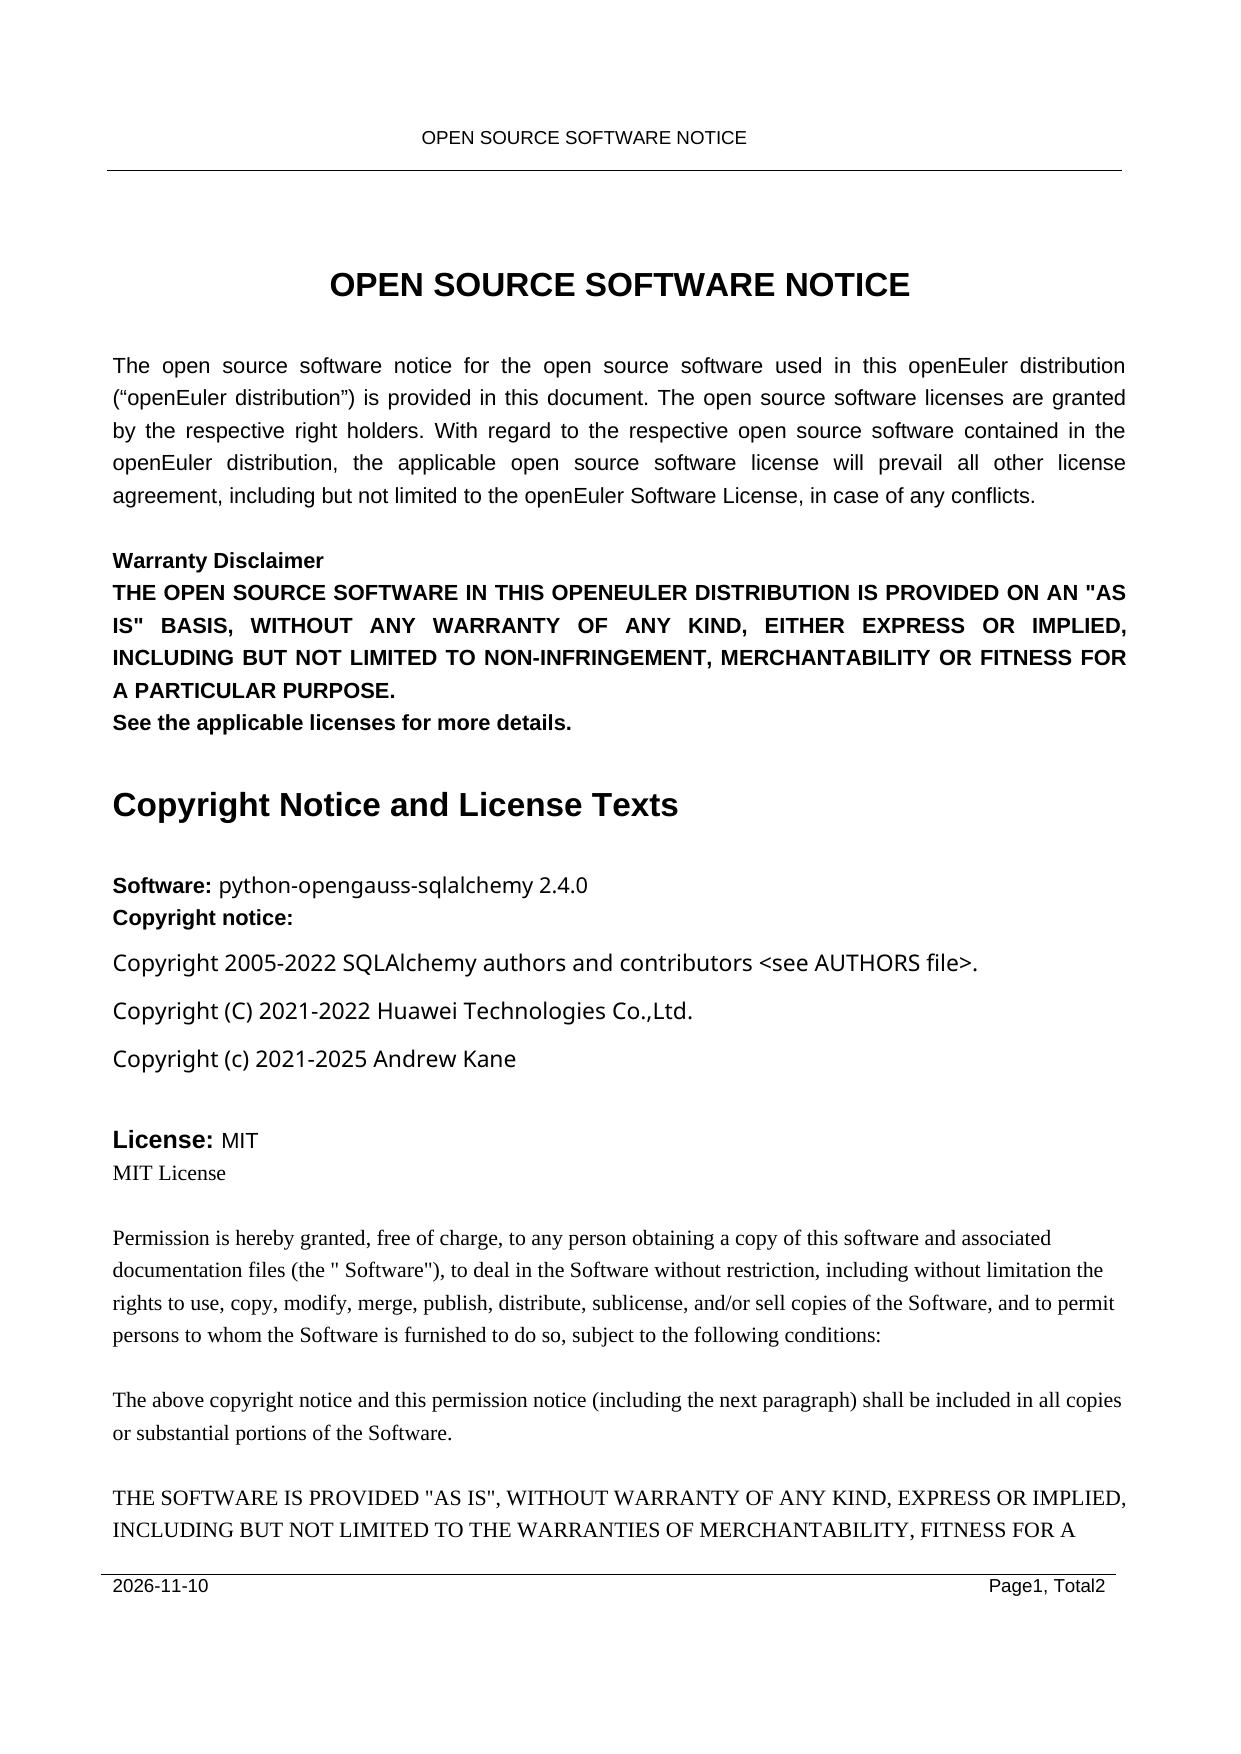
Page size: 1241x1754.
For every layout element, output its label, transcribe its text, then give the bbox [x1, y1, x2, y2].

text Warranty Disclaimer [112, 544, 1128, 576]
title Software: python-opengauss-sqlalchemy 2.4.0 [112, 869, 1128, 901]
text Copyright notice: [112, 901, 1128, 934]
text OPEN SOURCE SOFTWARE NOTICE [112, 251, 1128, 316]
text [112, 1156, 1128, 1546]
text Copyright Notice and License Texts [112, 771, 1128, 836]
text Copyright (c) 2021-2025 Andrew Kane [112, 1043, 1128, 1075]
text Copyright (C) 2021-2022 Huawei Technologies Co.,Ltd. [112, 995, 1128, 1027]
text The open source software notice for the open source software used in this openEuler distribution (“openEuler distribution”) is provided in this document. The open source software licenses are granted by the respective right holders. With regard to the respective open source software contained in the openEuler distribution, the applicable open source software license will prevail all other license agreement, including but not limited to the openEuler Software License, in case of any conflicts. [112, 349, 1128, 511]
text License: MIT [112, 1123, 1128, 1156]
text THE OPEN SOURCE SOFTWARE IN THIS OPENEULER DISTRIBUTION IS PROVIDED ON AN "AS IS" BASIS, WITHOUT ANY WARRANTY OF ANY KIND, EITHER EXPRESS OR IMPLIED, INCLUDING BUT NOT LIMITED TO NON-INFRINGEMENT, MERCHANTABILITY OR FITNESS FOR A PARTICULAR PURPOSE. See the applicable licenses for more details. [112, 576, 1128, 739]
text Copyright 2005-2022 SQLAlchemy authors and contributors <see AUTHORS file>. [112, 947, 1128, 979]
